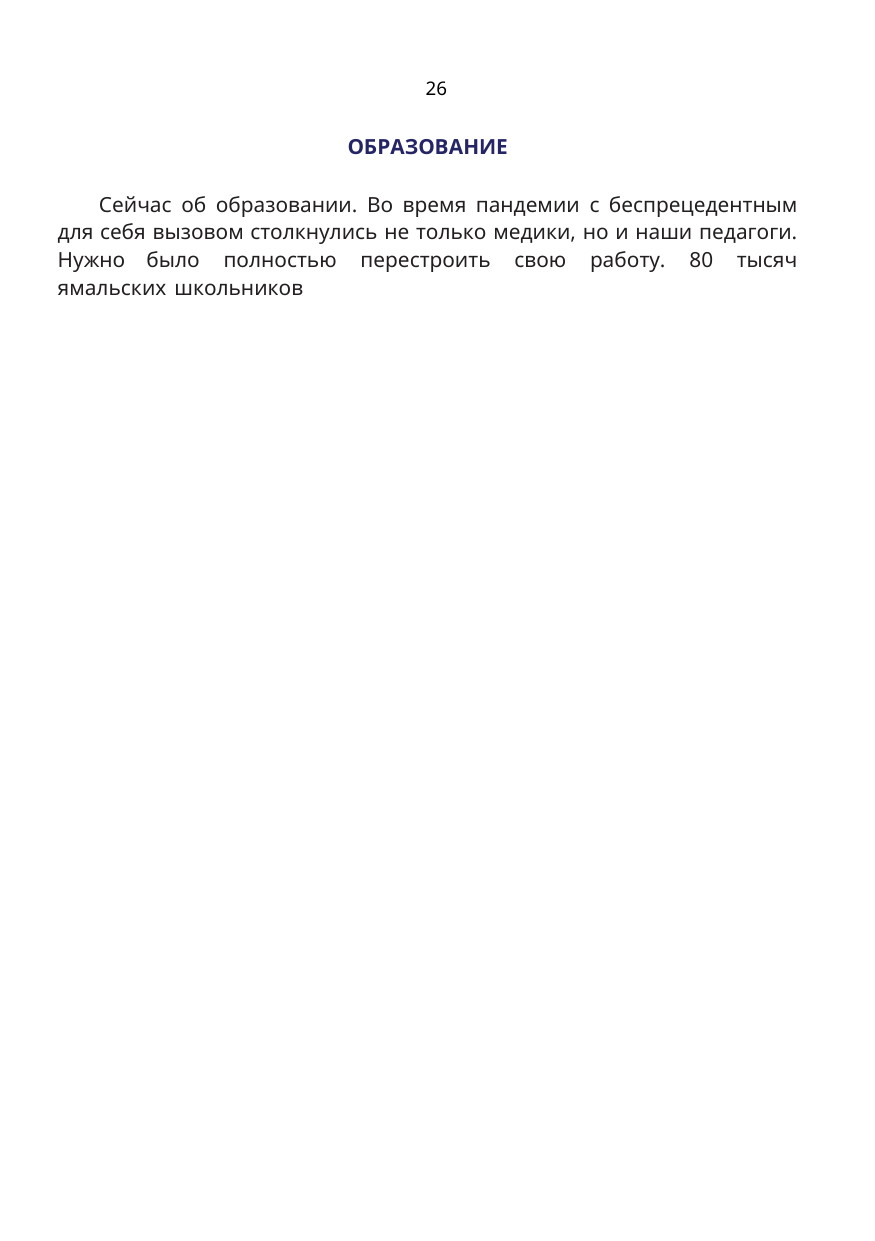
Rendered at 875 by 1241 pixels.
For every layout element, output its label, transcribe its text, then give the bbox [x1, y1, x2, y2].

subtitle ОБРАЗОВАНИЕ [274, 132, 581, 160]
text Сейчас об образовании. Во время пандемии с беспрецедентным для себя вызовом столкнулись не только медики, но и наши педагоги. Нужно было полностью перестроить свою работу. 80 тысяч ямальских школьников [57, 190, 797, 302]
